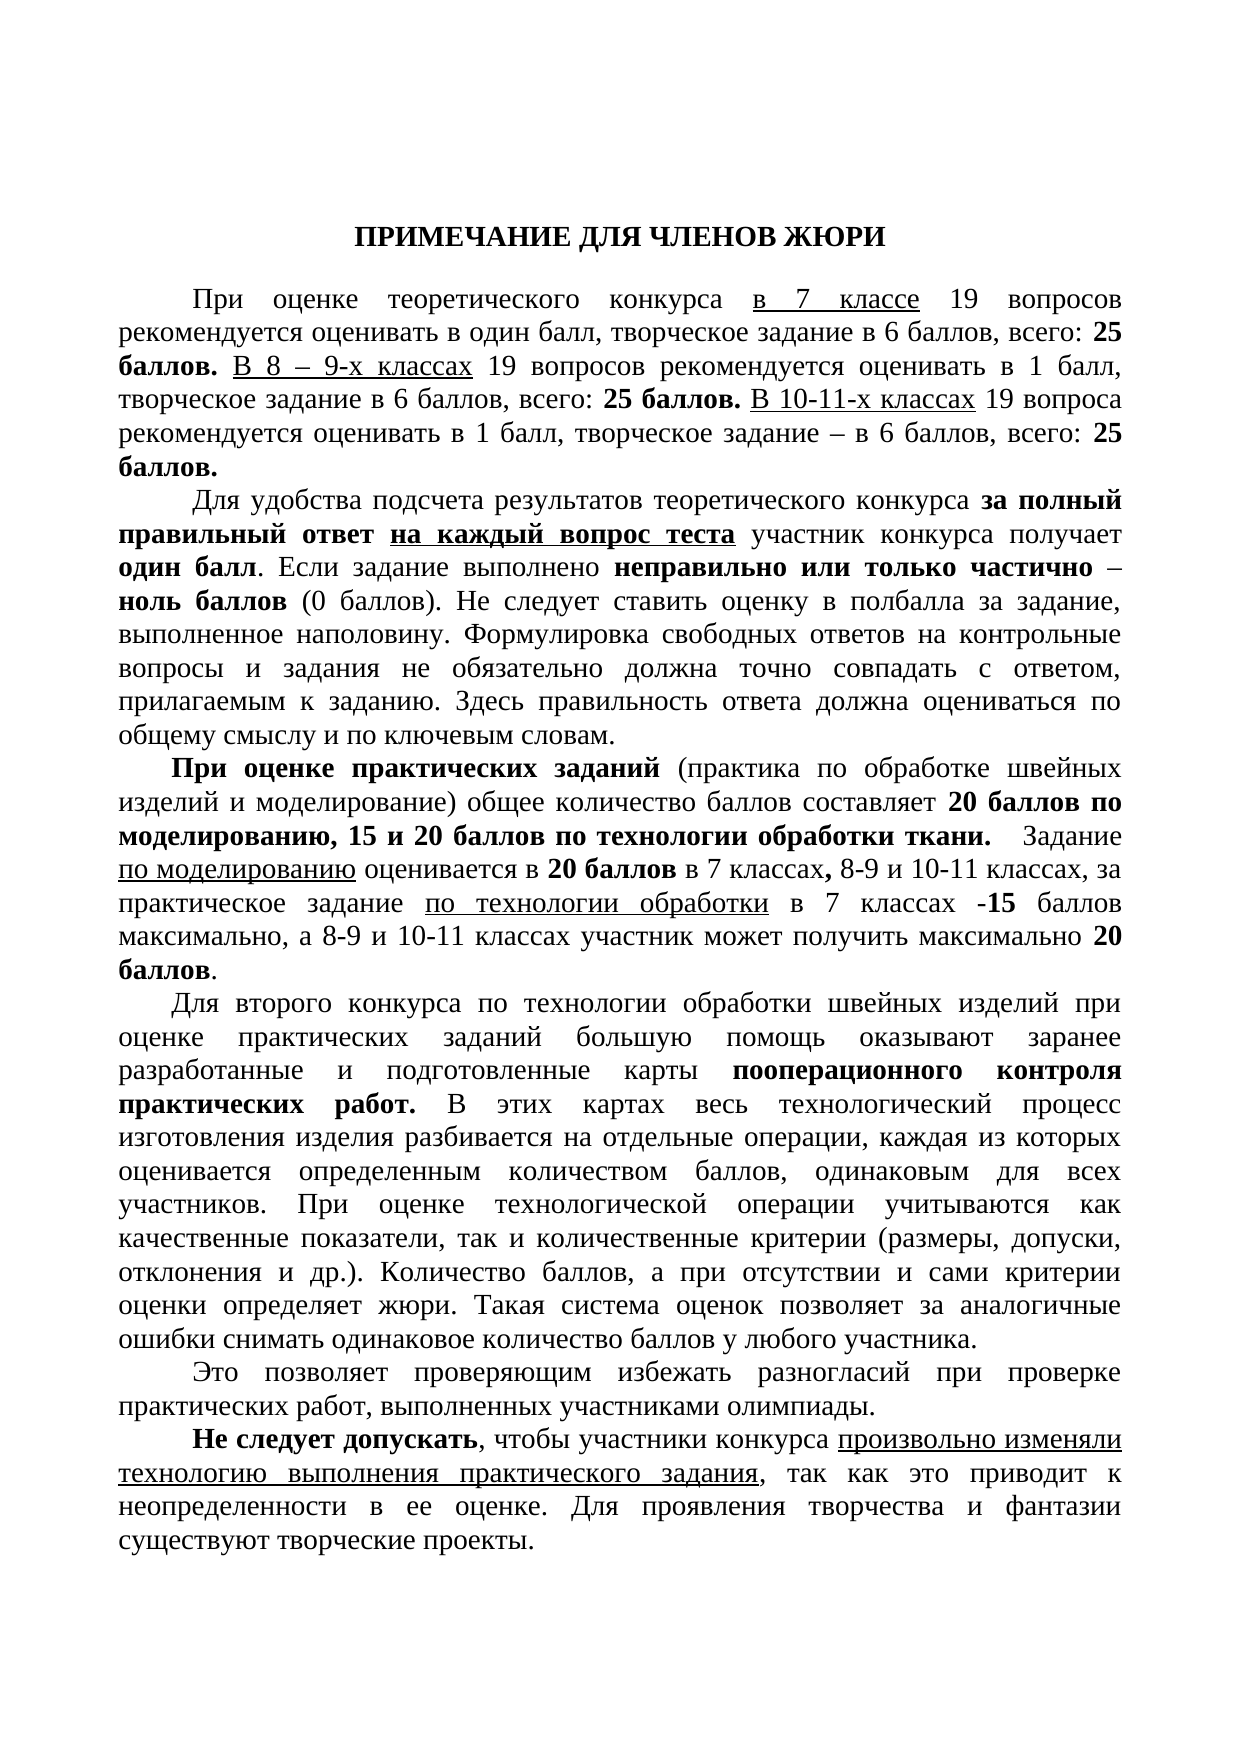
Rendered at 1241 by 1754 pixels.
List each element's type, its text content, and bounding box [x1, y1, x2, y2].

text Не следует допускать, чтобы участники конкурса произвольно изменяли технологию выполнения практического задания, так как это приводит к неопределенности в ее оценке. Для проявления творчества и фантазии существуют творческие проекты. [118, 1421, 1122, 1556]
text Это позволяет проверяющим избежать разногласий при проверке практических работ, выполненных участниками олимпиады. [118, 1354, 1122, 1421]
text Для удобства подсчета результатов теоретического конкурса за полный правильный ответ на каждый вопрос теста участник конкурса получает один балл. Если задание выполнено неправильно или только частично – ноль баллов (0 баллов). Не следует ставить оценку в полбалла за задание, выполненное наполовину. Формулировка свободных ответов на контрольные вопросы и задания не обязательно должна точно совпадать с ответом, прилагаемым к заданию. Здесь правильность ответа должна оцениваться по общему смыслу и по ключевым словам. [118, 482, 1122, 751]
text примечание для членов жюри [118, 219, 1122, 252]
text При оценке теоретического конкурса в 7 классе 19 вопросов рекомендуется оценивать в один балл, творческое задание в 6 баллов, всего: 25 баллов. В 8 – 9-х классах 19 вопросов рекомендуется оценивать в 1 балл, творческое задание в 6 баллов, всего: 25 баллов. В 10-11-х классах 19 вопроса рекомендуется оценивать в 1 балл, творческое задание – в 6 баллов, всего: 25 баллов. [118, 281, 1122, 482]
text Для второго конкурса по технологии обработки швейных изделий при оценке практических заданий большую помощь оказывают заранее разработанные и подготовленные карты пооперационного контроля практических работ. В этих картах весь технологический процесс изготовления изделия разбивается на отдельные операции, каждая из которых оценивается определенным количеством баллов, одинаковым для всех участников. При оценке технологической операции учитываются как качественные показатели, так и количественные критерии (размеры, допуски, отклонения и др.). Количество баллов, а при отсутствии и сами критерии оценки определяет жюри. Такая система оценок позволяет за аналогичные ошибки снимать одинаковое количество баллов у любого участника. [118, 985, 1122, 1354]
text При оценке практических заданий (практика по обработке швейных изделий и моделирование) общее количество баллов составляет 20 баллов по моделированию, 15 и 20 баллов по технологии обработки ткани. Задание по моделированию оценивается в 20 баллов в 7 классах, 8-9 и 10-11 классах, за практическое задание по технологии обработки в 7 классах -15 баллов максимально, а 8-9 и 10-11 классах участник может получить максимально 20 баллов. [118, 751, 1122, 985]
